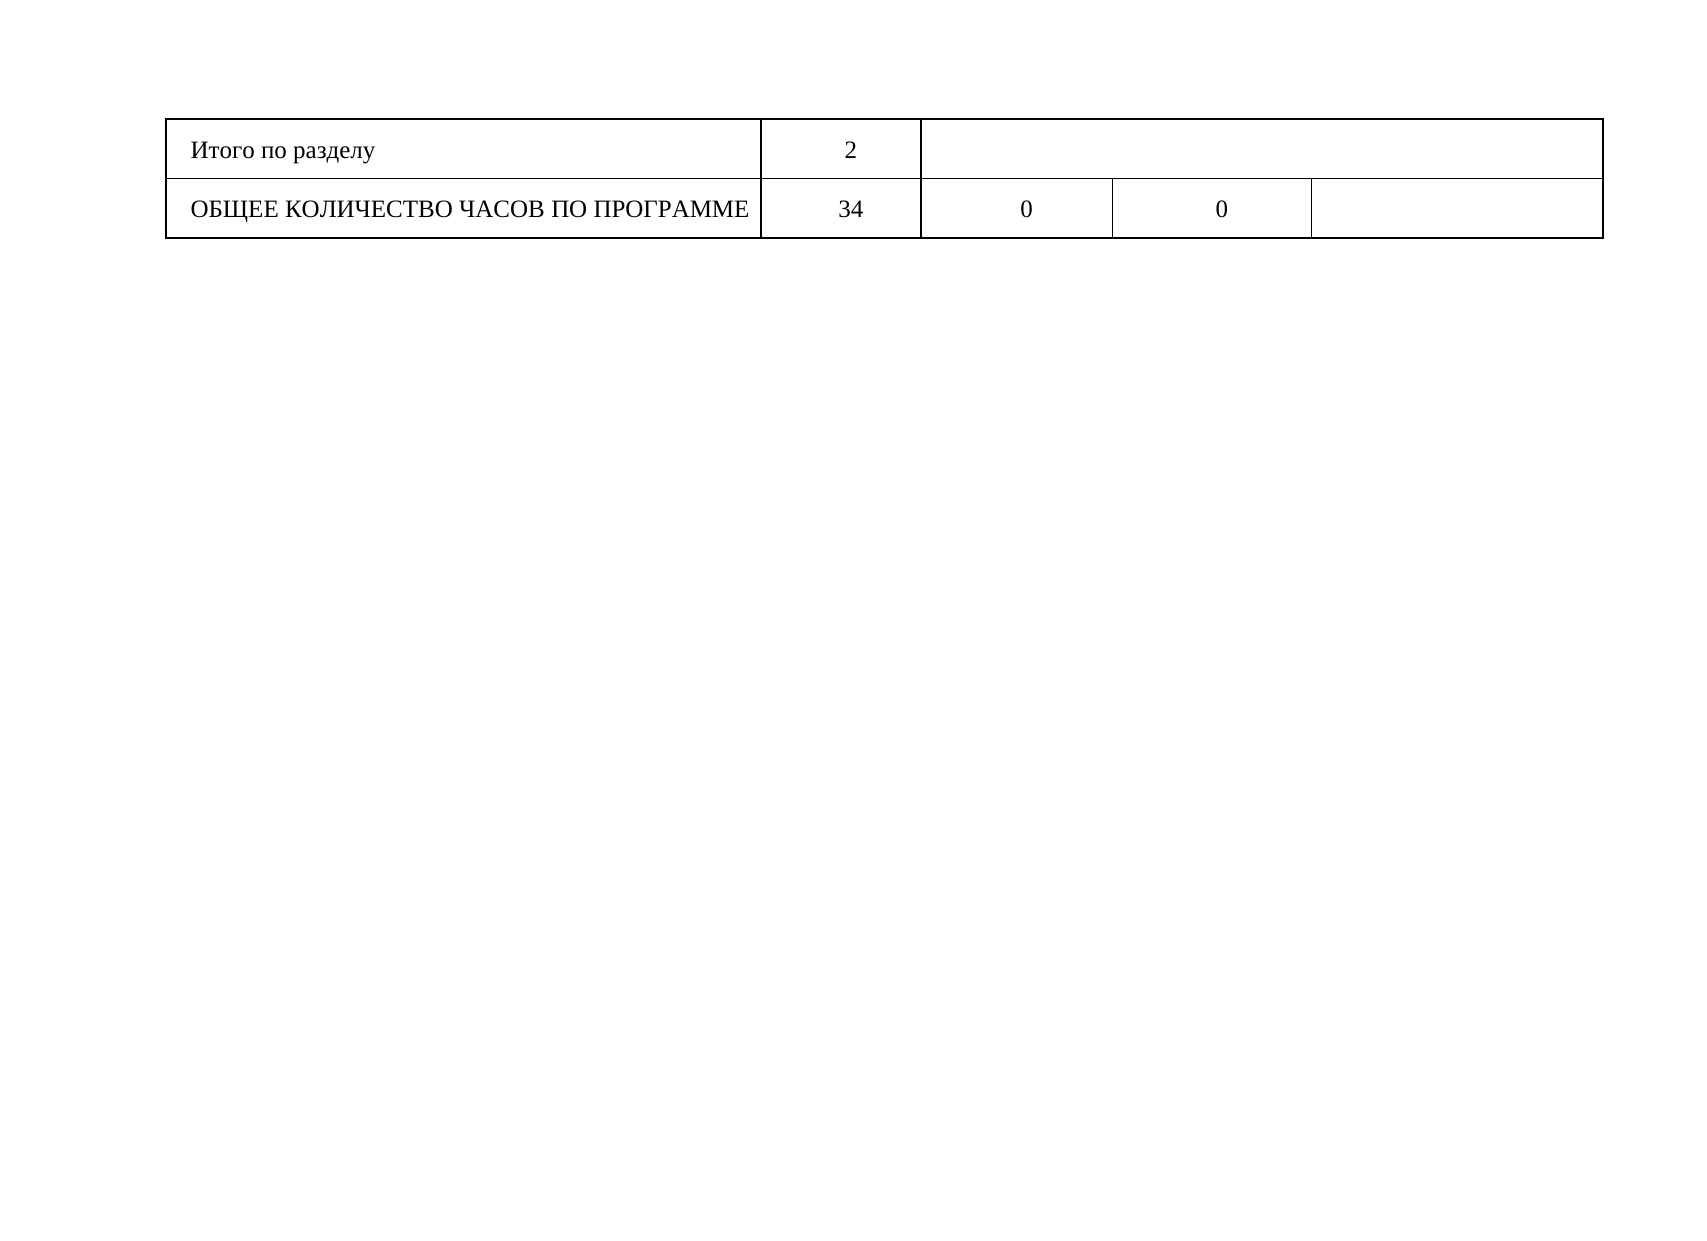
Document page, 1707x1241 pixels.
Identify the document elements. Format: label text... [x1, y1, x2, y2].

table_cell 0 [1113, 179, 1311, 237]
table_cell 2 [762, 120, 920, 178]
table_cell Итого по разделу [167, 120, 760, 178]
table_cell ОБЩЕЕ КОЛИЧЕСТВО ЧАСОВ ПО ПРОГРАММЕ [167, 179, 760, 237]
table_cell [922, 120, 1602, 178]
table_cell [1312, 179, 1602, 237]
table_cell 0 [922, 179, 1112, 237]
table_cell 34 [762, 179, 920, 237]
